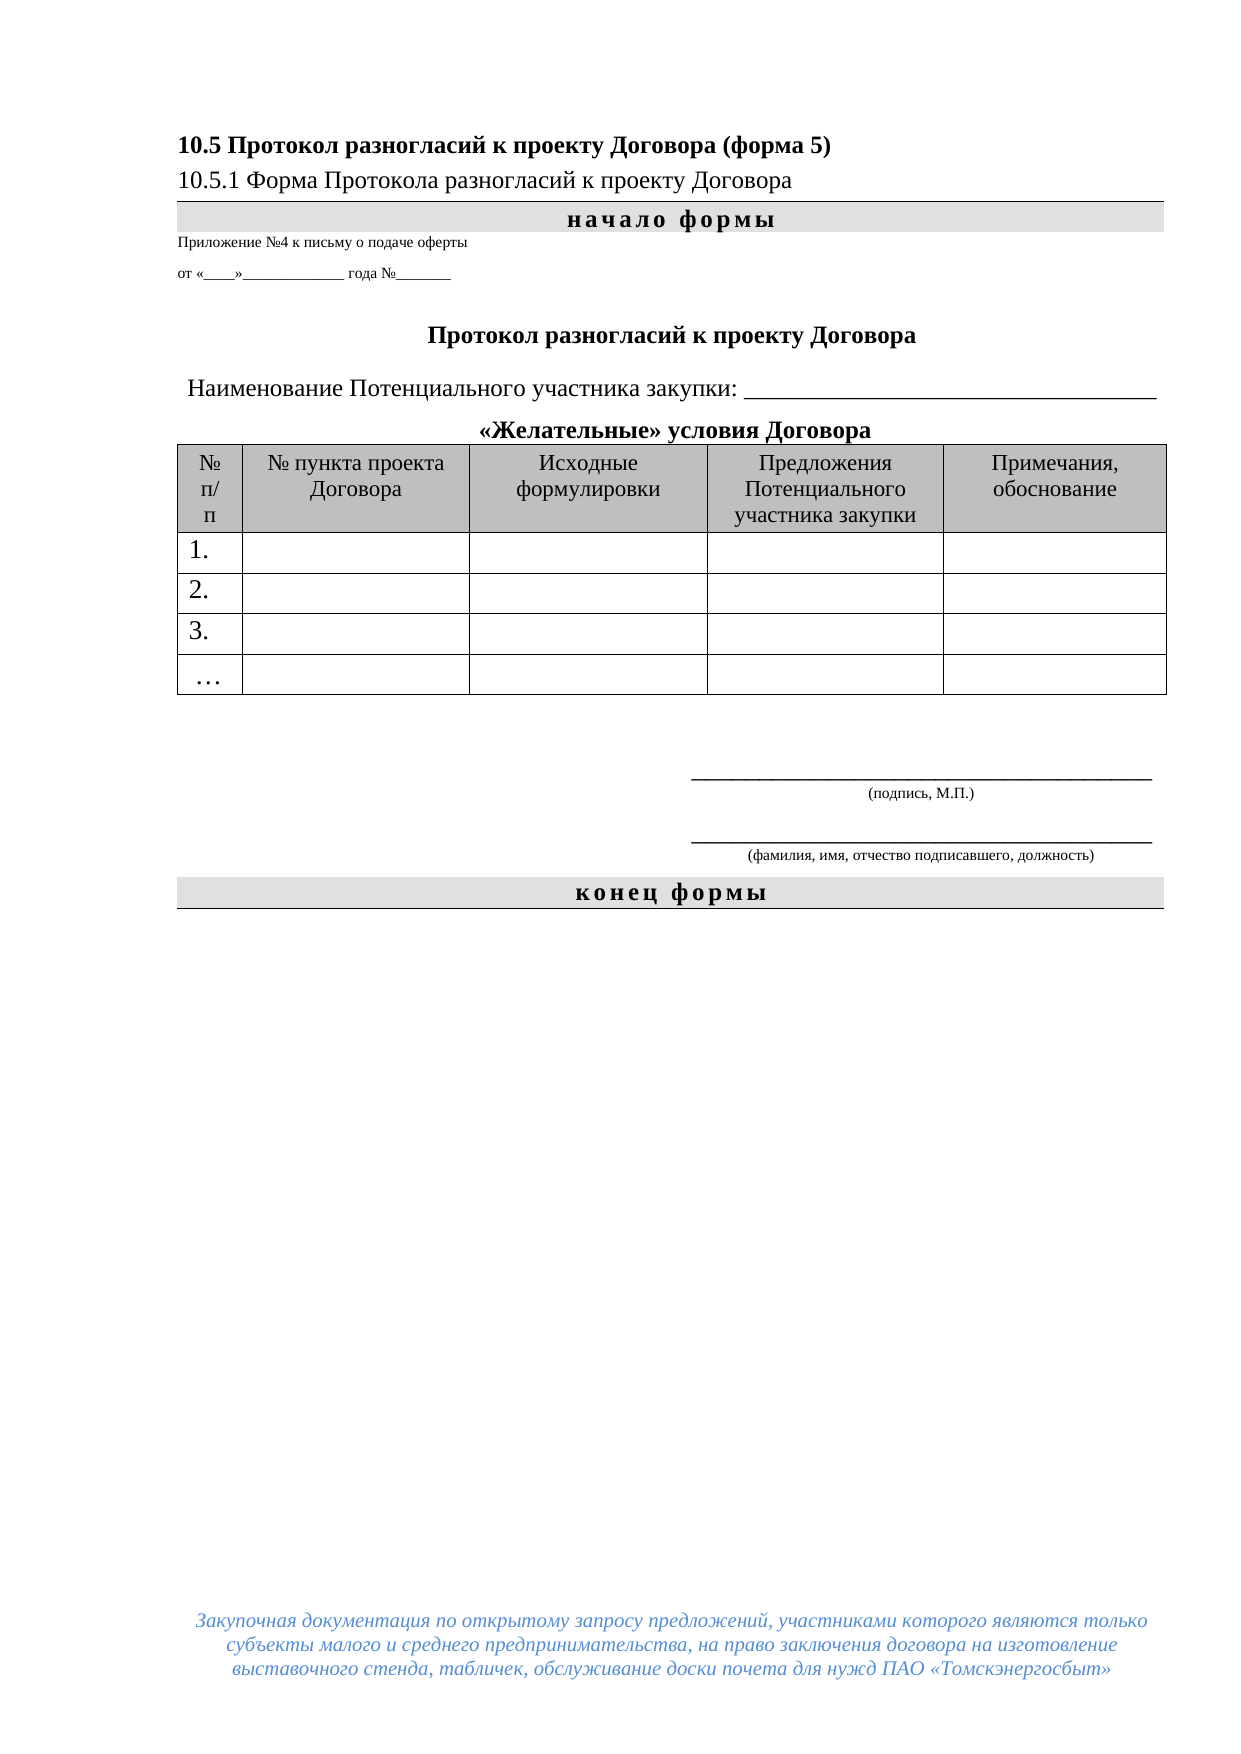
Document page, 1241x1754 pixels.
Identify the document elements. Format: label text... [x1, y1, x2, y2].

table_cell [944, 614, 1166, 653]
table_cell [243, 533, 469, 572]
table_cell [470, 655, 707, 694]
table_cell … [178, 655, 242, 694]
table_cell [944, 655, 1166, 694]
text 10.5 Протокол разногласий к проекту Договора (форма 5) [177, 131, 1167, 159]
table_cell [243, 655, 469, 694]
text конец формы [177, 877, 1164, 908]
text Приложение №4 к письму о подаче оферты от «____»_____________ года №_______ [177, 232, 1167, 295]
table_header Примечания, обоснование [944, 445, 1166, 532]
table_cell [708, 574, 943, 613]
table_cell [178, 574, 242, 613]
table_header Предложения Потенциального участника закупки [708, 445, 943, 532]
table_cell [708, 655, 943, 694]
text Протокол разногласий к проекту Договора [177, 320, 1167, 348]
table_header Исходные формулировки [470, 445, 707, 532]
table_cell [708, 614, 943, 653]
text 10.5.1 Форма Протокола разногласий к проекту Договора [177, 166, 1167, 194]
table_cell __________________________________ (фамилия, имя, отчество подписавшего, должность) [679, 815, 1163, 877]
table_cell [243, 614, 469, 653]
table_cell [178, 533, 242, 572]
table_header __________________________________ (подпись, М.П.) [679, 721, 1163, 815]
table_header № пункта проекта Договора [243, 445, 469, 532]
table_cell [178, 614, 242, 653]
table_cell [243, 574, 469, 613]
text Наименование Потенциального участника закупки: _________________________________ [177, 373, 1167, 402]
table_cell [708, 533, 943, 572]
table_cell [470, 614, 707, 653]
table_header № п/п [178, 445, 242, 532]
table_cell [944, 574, 1166, 613]
text начало формы [177, 202, 1164, 232]
table_cell [470, 533, 707, 572]
table_cell [470, 574, 707, 613]
text «Желательные» условия Договора [177, 415, 1167, 443]
table_cell [944, 533, 1166, 572]
